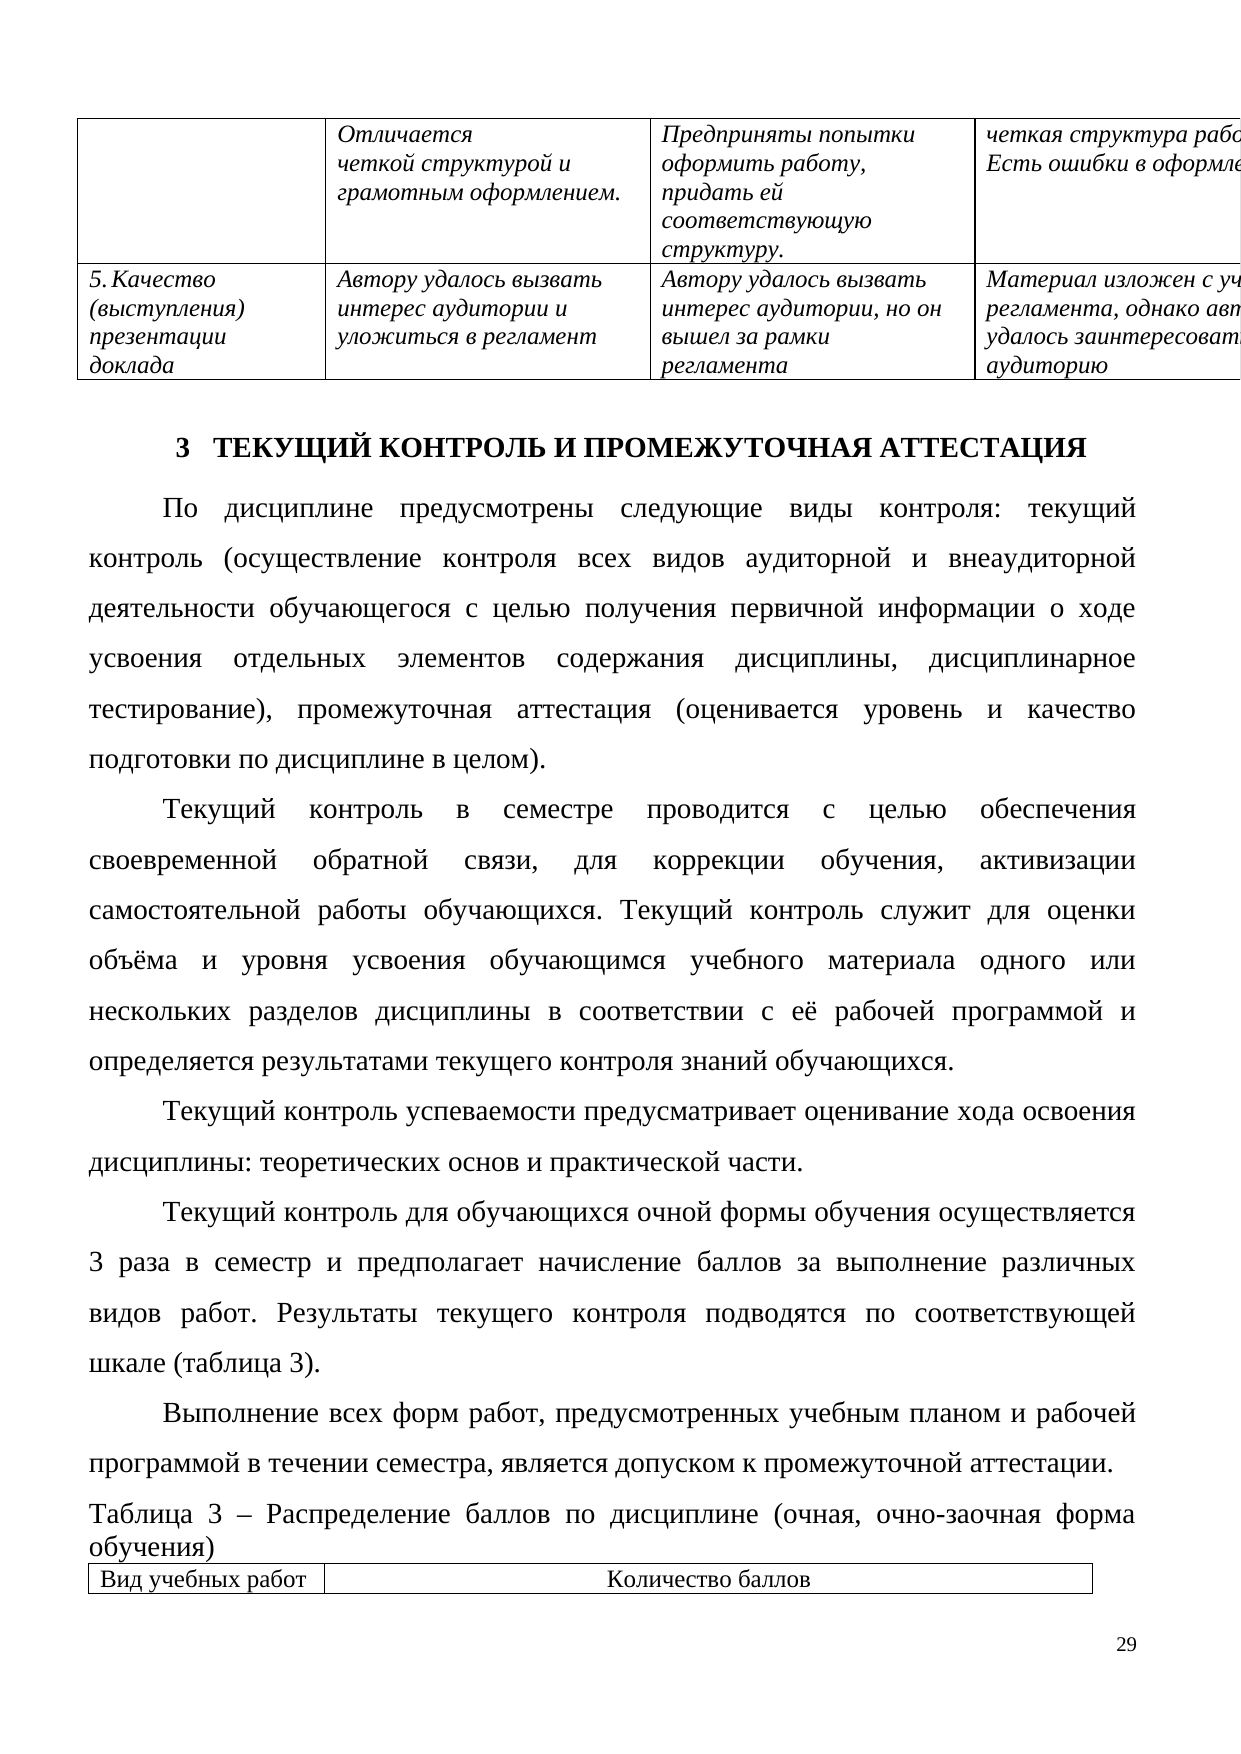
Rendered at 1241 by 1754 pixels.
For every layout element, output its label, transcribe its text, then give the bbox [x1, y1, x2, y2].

list ТЕКУЩИЙ КОНТРОЛЬ И ПРОМЕЖУТОЧНАЯ АТТЕСТАЦИЯ [126, 430, 1137, 464]
text Текущий контроль успеваемости предусматривает оценивание хода освоения дисциплины: теоретических основ и практической части. [89, 1093, 1137, 1177]
table_cell Автору удалось вызвать интерес аудитории и уложиться в регламент [326, 264, 650, 379]
table_header Количество баллов [325, 1564, 1092, 1593]
table_cell Автору удалось вызвать интерес аудитории, но он вышел за рамки регламента [651, 264, 974, 379]
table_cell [326, 119, 650, 263]
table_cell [78, 119, 325, 263]
text По дисциплине предусмотрены следующие виды контроля: текущий контроль (осуществление контроля всех видов аудиторной и внеаудиторной деятельности обучающегося с целью получения первичной информации о ходе усвоения отдельных элементов содержания дисциплины, дисциплинарное тестирование), промежуточная аттестация (оценивается уровень и качество подготовки по дисциплине в целом). [89, 490, 1137, 775]
text Текущий контроль для обучающихся очной формы обучения осуществляется 3 раза в семестр и предполагает начисление баллов за выполнение различных видов работ. Результаты текущего контроля подводятся по соответствующей шкале (таблица 3). [89, 1194, 1137, 1378]
table_cell Качество (выступления) презентации доклада [78, 264, 325, 379]
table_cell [651, 119, 974, 263]
text Выполнение всех форм работ, предусмотренных учебным планом и рабочей программой в течении семестра, является допуском к промежуточной аттестации. [89, 1395, 1137, 1479]
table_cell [976, 119, 1240, 263]
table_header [89, 1564, 324, 1593]
text Текущий контроль в семестре проводится с целью обеспечения своевременной обратной связи, для коррекции обучения, активизации самостоятельной работы обучающихся. Текущий контроль служит для оценки объёма и уровня усвоения обучающимся учебного материала одного или нескольких разделов дисциплины в соответствии с её рабочей программой и определяется результатами текущего контроля знаний обучающихся. [89, 792, 1137, 1077]
table_cell Материал изложен с учетом регламента, однако автору не удалось заинтересовать аудиторию [976, 264, 1240, 379]
text Таблица 3 – Распределение баллов по дисциплине (очная, очно-заочная форма обучения) [89, 1496, 1137, 1563]
